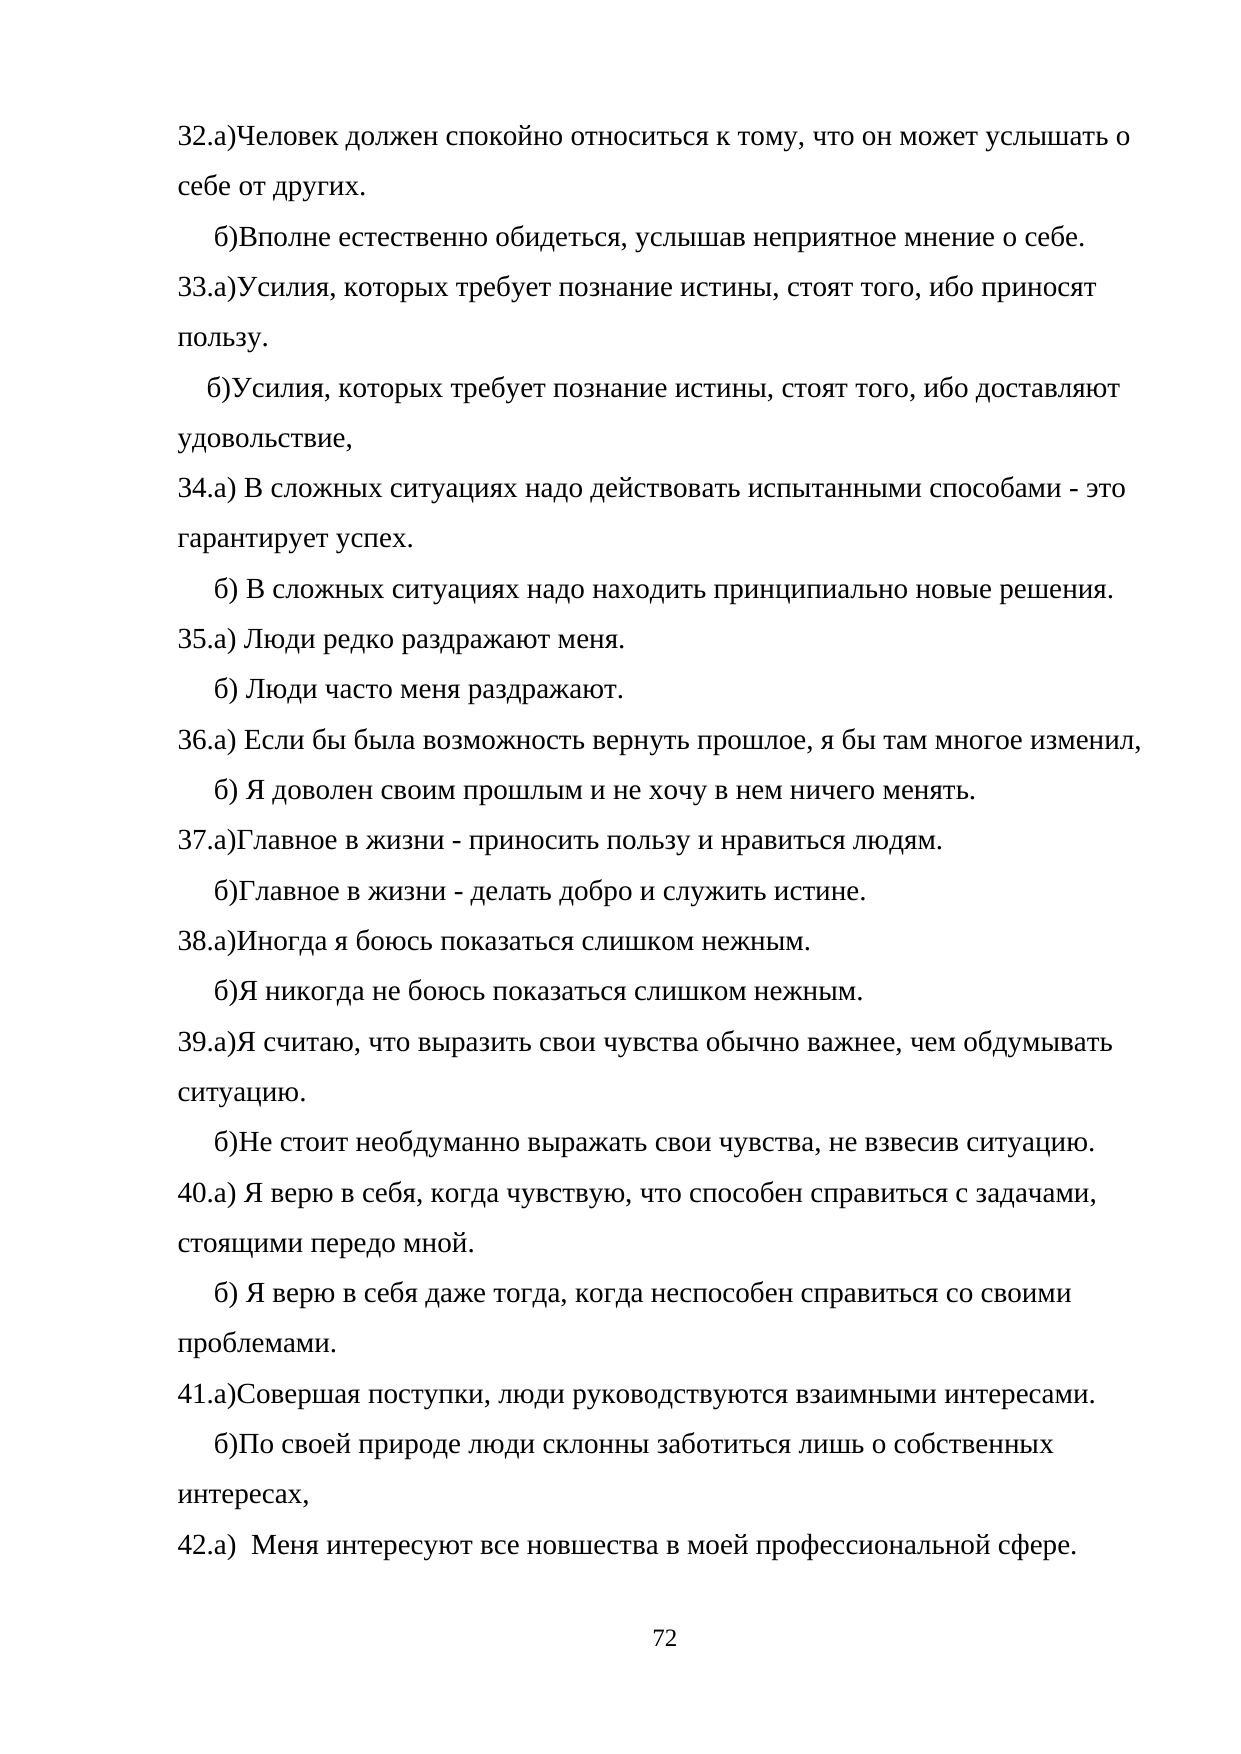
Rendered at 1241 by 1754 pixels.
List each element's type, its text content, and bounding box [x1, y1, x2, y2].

text 33.а)Усилия, которых требует познание истины, стоят того, ибо приносят пользу. [177, 269, 1152, 353]
text б) Я верю в себя даже тогда, когда неспособен справиться со своими проблемами. [177, 1275, 1152, 1359]
text 32.а)Человек должен спокойно относиться к тому, что он может услышать о себе от других. [177, 118, 1152, 202]
text б)По своей природе люди склонны заботиться лишь о собственных интересах, [177, 1426, 1152, 1510]
text 35.а) Люди редко раздражают меня. [177, 621, 1152, 655]
text 36.а) Если бы была возможность вернуть прошлое, я бы там многое изменил, [177, 722, 1152, 755]
text б)Вполне естественно обидеться, услышав неприятное мнение о себе. [177, 219, 1152, 252]
text б) В сложных ситуациях надо находить принципиально новые решения. [177, 571, 1152, 604]
text 37.а)Главное в жизни - приносить пользу и нравиться людям. [177, 822, 1152, 856]
text б) Люди часто меня раздражают. [177, 672, 1152, 705]
text б)Главное в жизни - делать добро и служить истине. [177, 873, 1152, 906]
text 38.а)Иногда я боюсь показаться слишком нежным. [177, 923, 1152, 957]
text б)Усилия, которых требует познание истины, стоят того, ибо доставляют удовольствие, [177, 370, 1152, 453]
text 41.а)Совершая поступки, люди руководствуются взаимными интересами. [177, 1376, 1152, 1409]
text б)Не стоит необдуманно выражать свои чувства, не взвесив ситуацию. [177, 1124, 1152, 1158]
text 40.а) Я верю в себя, когда чувствую, что способен справиться с задачами, стоящими передо мной. [177, 1175, 1152, 1258]
text 42.а) Меня интересуют все новшества в моей профессиональной сфере. [177, 1527, 1152, 1560]
text б) Я доволен своим прошлым и не хочу в нем ничего менять. [177, 772, 1152, 806]
text 34.а) В сложных ситуациях надо действовать испытанными способами - это гарантирует успех. [177, 470, 1152, 554]
text 39.а)Я считаю, что выразить свои чувства обычно важнее, чем обдумывать ситуацию. [177, 1024, 1152, 1108]
text б)Я никогда не боюсь показаться слишком нежным. [177, 973, 1152, 1007]
